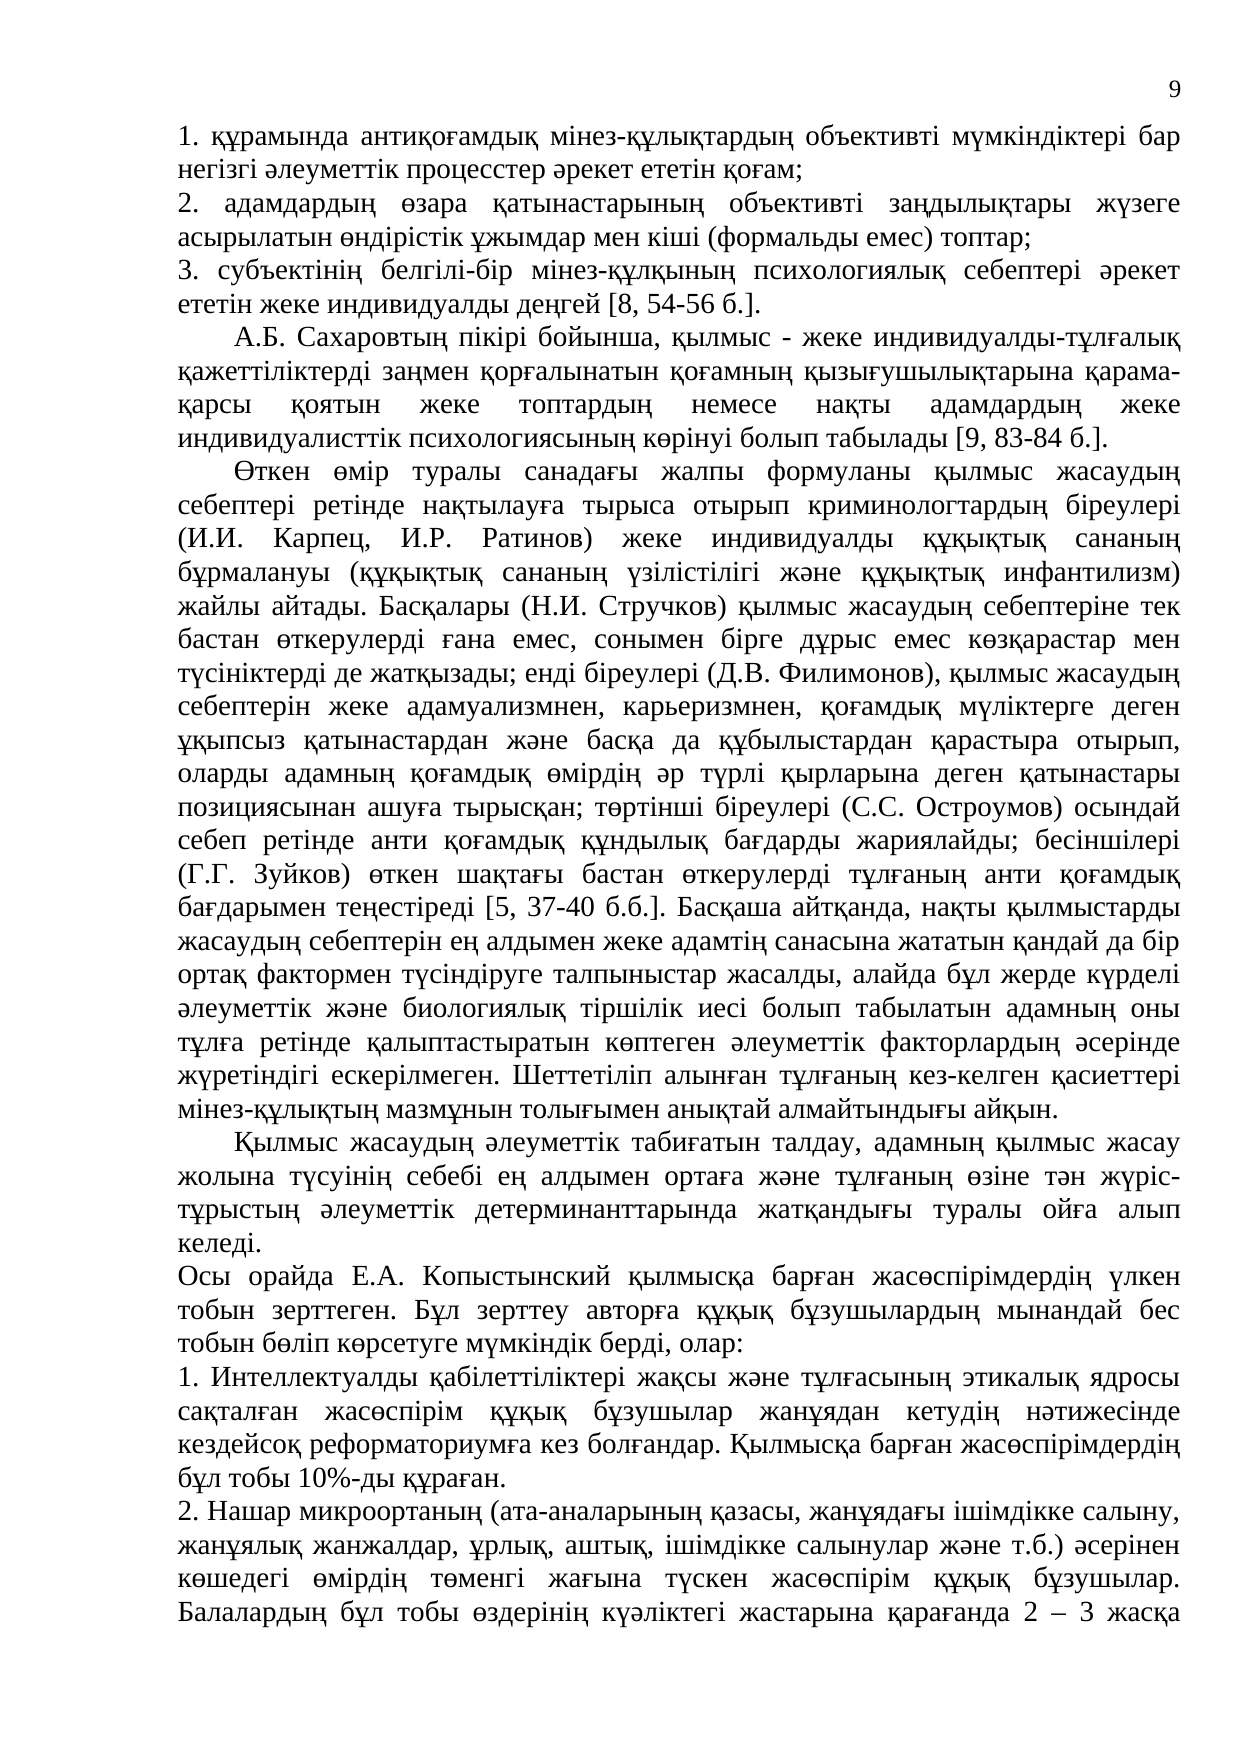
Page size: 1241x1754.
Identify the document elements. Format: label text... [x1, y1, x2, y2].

text 3. субъектінің белгілі-бір мінез-құлқының психологиялық себептері әрекет ететін жеке индивидуалды деңгей [8, 54-56 б.]. [177, 252, 1181, 319]
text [177, 1493, 1181, 1627]
text Осы орайда Е.А. Копыстынский қылмысқа барған жасөспірімдердің үлкен тобын зерттеген. Бұл зерттеу авторға құқық бұзушылардың мынандай бес тобын бөліп көрсетуге мүмкіндік берді, олар: [177, 1258, 1181, 1359]
text 2. адамдардың өзара қатынастарының объективті заңдылықтары жүзеге асырылатын өндірістік ұжымдар мен кіші (формальды емес) топтар; [177, 185, 1181, 252]
text Қылмыс жасаудың әлеуметтік табиғатын талдау, адамның қылмыс жасау жолына түсуінің себебі ең алдымен ортаға және тұлғаның өзіне тән жүріс-тұрыстың әлеуметтік детерминанттарында жатқандығы туралы ойға алып келеді. [177, 1124, 1181, 1258]
text 1. Интеллектуалды қабілеттіліктері жақсы және тұлғасының этикалық ядросы сақталған жасөспірім құқық бұзушылар жанұядан кетудің нәтижесінде кездейсоқ реформаториумға кез болғандар. Қылмысқа барған жасөспірімдердің бұл тобы 10%-ды құраған. [177, 1359, 1181, 1493]
text Өткен өмір туралы санадағы жалпы формуланы қылмыс жасаудың себептері ретінде нақтылауға тырыса отырып криминологтардың біреулері (И.И. Карпец, И.Р. Ратинов) жеке индивидуалды құқықтық сананың бұрмалануы (құқықтық сананың үзілістілігі және құқықтық инфантилизм) жайлы айтады. Басқалары (Н.И. Стручков) қылмыс жасаудың себептеріне тек бастан өткерулерді ғана емес, сонымен бірге дұрыс емес көзқарастар мен түсініктерді де жатқызады; енді біреулері (Д.В. Филимонов), қылмыс жасаудың себептерін жеке адамуализмнен, карьеризмнен, қоғамдық мүліктерге деген ұқыпсыз қатынастардан және басқа да құбылыстардан қарастыра отырып, оларды адамның қоғамдық өмірдің әр түрлі қырларына деген қатынастары позициясынан ашуға тырысқан; төртінші біреулері (С.С. Остроумов) осындай себеп ретінде анти қоғамдық құндылық бағдарды жариялайды; бесіншілері (Г.Г. Зуйков) өткен шақтағы бастан өткерулерді тұлғаның анти қоғамдық бағдарымен теңестіреді [5, 37-40 б.б.]. Басқаша айтқанда, нақты қылмыстарды жасаудың себептерін ең алдымен жеке адамтің санасына жататын қандай да бір ортақ фактормен түсіндіруге талпыныстар жасалды, алайда бұл жерде күрделі әлеуметтік және биологиялық тіршілік иесі болып табылатын адамның оны тұлға ретінде қалыптастыратын көптеген әлеуметтік факторлардың әсерінде жүретіндігі ескерілмеген. Шеттетіліп алынған тұлғаның кез-келген қасиеттері мінез-құлықтың мазмұнын толығымен анықтай алмайтындығы айқын. [177, 453, 1181, 1124]
text А.Б. Сахаровтың пікірі бойынша, қылмыс - жеке индивидуалды-тұлғалық қажеттіліктерді заңмен қорғалынатын қоғамның қызығушылықтарына қарама-қарсы қоятын жеке топтардың немесе нақты адамдардың жеке индивидуалисттік психологиясының көрінуі болып табылады [9, 83-84 б.]. [177, 319, 1181, 453]
text 1. құрамында антиқоғамдық мінез-құлықтардың объективті мүмкіндіктері бар негізгі әлеуметтік процесстер әрекет ететін қоғам; [177, 118, 1181, 185]
